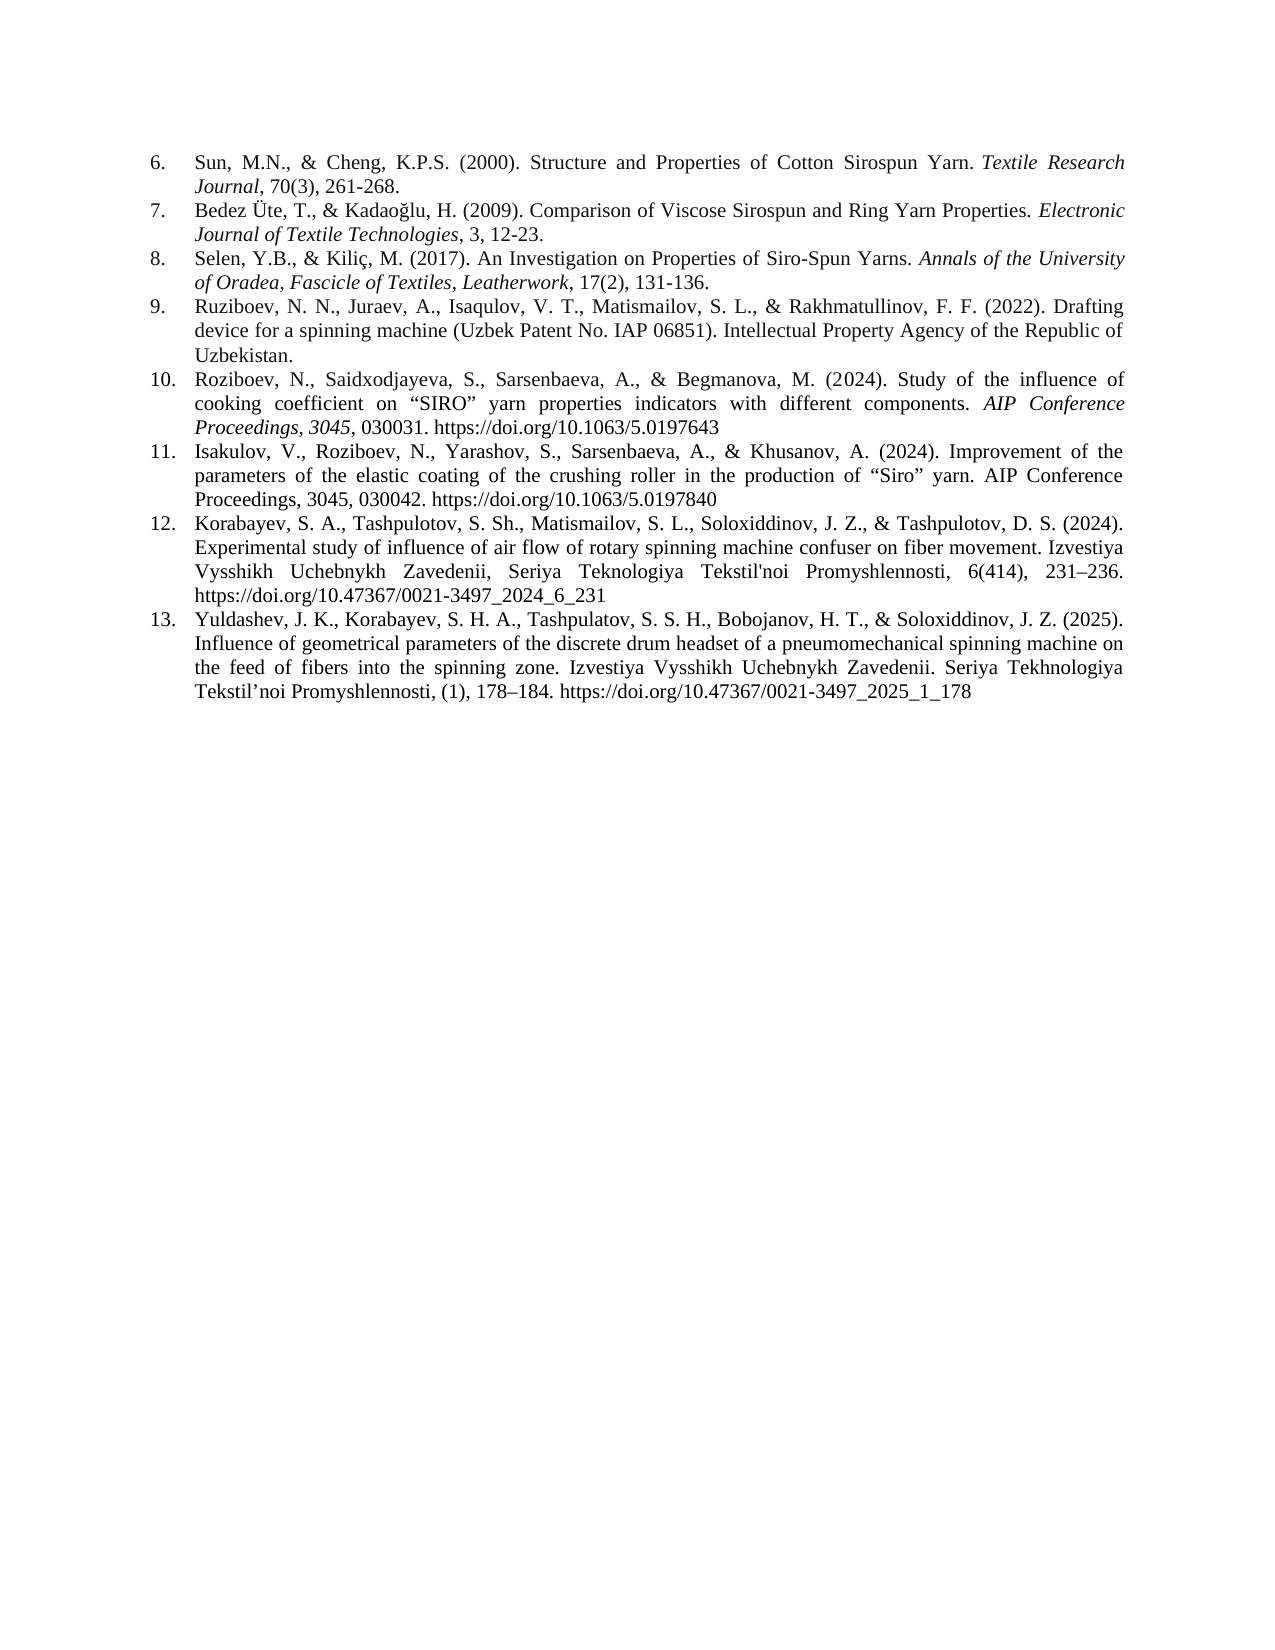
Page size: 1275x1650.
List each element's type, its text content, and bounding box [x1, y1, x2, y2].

list Isakulov, V., Roziboev, N., Yarashov, S., Sarsenbaeva, A., & Khusanov, A. (2024). Improvement of the parameters of the elastic coating of the crushing roller in the production of “Siro” yarn. AIP Conference Proceedings, 3045, 030042. https://doi.org/10.1063/5.0197840 [150, 439, 1125, 511]
list Bedez Üte, T., & Kadaoğlu, H. (2009). Comparison of Viscose Sirospun and Ring Yarn Properties. Electronic Journal of Textile Technologies, 3, 12-23. [150, 198, 1125, 246]
list Selen, Y.B., & Kiliç, M. (2017). An Investigation on Properties of Siro-Spun Yarns. Annals of the University of Oradea, Fascicle of Textiles, Leatherwork, 17(2), 131-136. [150, 246, 1125, 294]
list Korabayev, S. A., Tashpulotov, S. Sh., Matismailov, S. L., Soloxiddinov, J. Z., & Tashpulotov, D. S. (2024). Experimental study of influence of air flow of rotary spinning machine confuser on fiber movement. Izvestiya Vysshikh Uchebnykh Zavedenii, Seriya Teknologiya Tekstil'noi Promyshlennosti, 6(414), 231–236. https://doi.org/10.47367/0021-3497_2024_6_231 [150, 511, 1125, 607]
list Sun, M.N., & Cheng, K.P.S. (2000). Structure and Properties of Cotton Sirospun Yarn. Textile Research Journal, 70(3), 261-268. [150, 150, 1125, 198]
list Yuldashev, J. K., Korabayev, S. H. A., Tashpulatov, S. S. H., Bobojanov, H. T., & Soloxiddinov, J. Z. (2025). Influence of geometrical parameters of the discrete drum headset of a pneumomechanical spinning machine on the feed of fibers into the spinning zone. Izvestiya Vysshikh Uchebnykh Zavedenii. Seriya Tekhnologiya Tekstil’noi Promyshlennosti, (1), 178–184. https://doi.org/10.47367/0021-3497_2025_1_178 [150, 607, 1125, 703]
list Ruziboev, N. N., Juraev, A., Isaqulov, V. T., Matismailov, S. L., & Rakhmatullinov, F. F. (2022). Drafting device for a spinning machine (Uzbek Patent No. IAP 06851). Intellectual Property Agency of the Republic of Uzbekistan. [150, 294, 1125, 367]
list Roziboev, N., Saidxodjayeva, S., Sarsenbaeva, A., & Begmanova, M. (2024). Study of the influence of cooking coefficient on “SIRO” yarn properties indicators with different components. AIP Conference Proceedings, 3045, 030031. https://doi.org/10.1063/5.0197643 [150, 367, 1125, 439]
